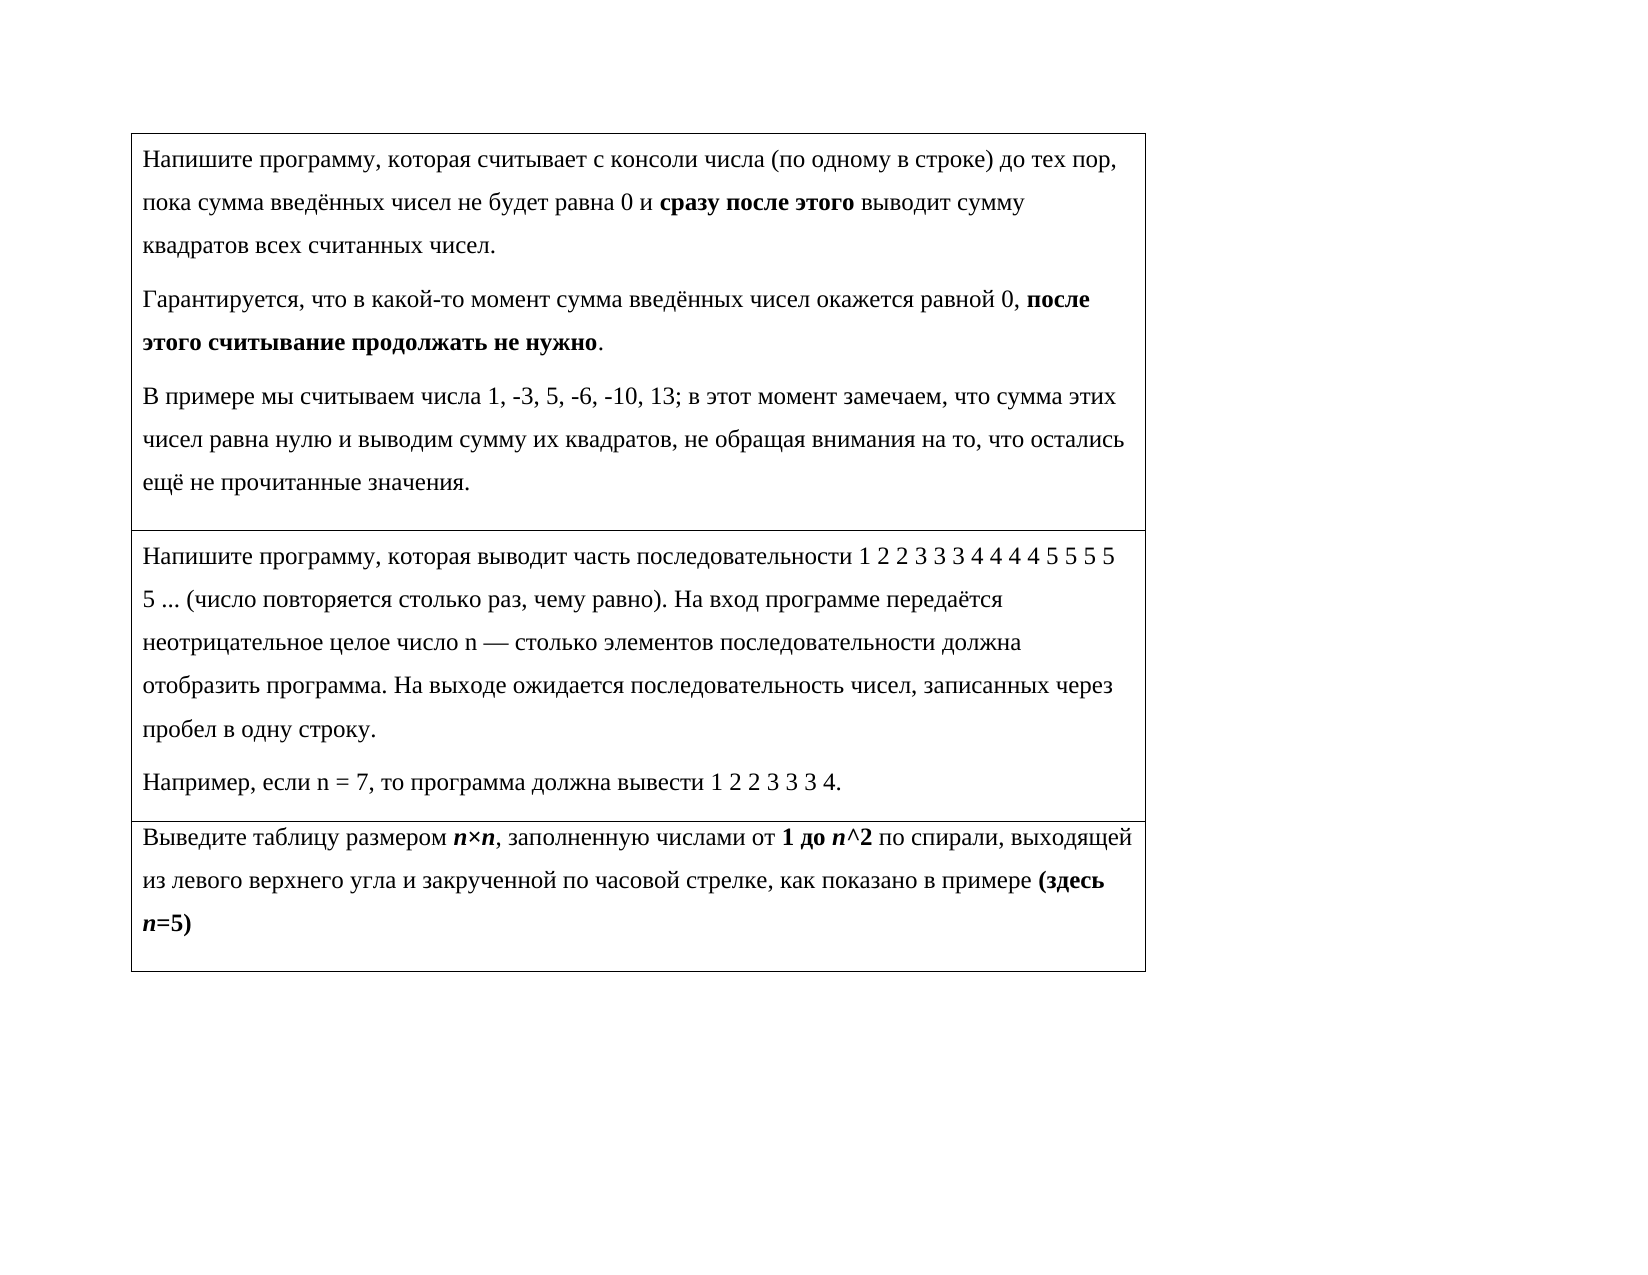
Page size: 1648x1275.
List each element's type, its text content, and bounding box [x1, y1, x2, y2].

table_cell Напишите программу, которая выводит часть последовательности 1 2 2 3 3 3 4 4 4 4 5 5 5 5 5 ... (число повторяется столько раз, чему равно). На вход программе передаётся неотрицательное целое число n — столько элементов последовательности должна отобразить программа. На выходе ожидается последовательность чисел, записанных через пробел в одну строку. Например, если n = 7, то программа должна вывести 1 2 2 3 3 3 4. [132, 531, 1145, 821]
table_cell Выведите таблицу размером n×n, заполненную числами от 1 до n^2 по спирали, выходящей из левого верхнего угла и закрученной по часовой стрелке, как показано в примере (здесь n=5) [132, 822, 1145, 971]
table_cell Напишите программу, которая считывает с консоли числа (по одному в строке) до тех пор, пока сумма введённых чисел не будет равна 0 и сразу после этого выводит сумму квадратов всех считанных чисел. Гарантируется, что в какой-то момент сумма введённых чисел окажется равной 0, после этого считывание продолжать не нужно. В примере мы считываем числа 1, -3, 5, -6, -10, 13; в этот момент замечаем, что сумма этих чисел равна нулю и выводим сумму их квадратов, не обращая внимания на то, что остались ещё не прочитанные значения. [132, 134, 1145, 530]
